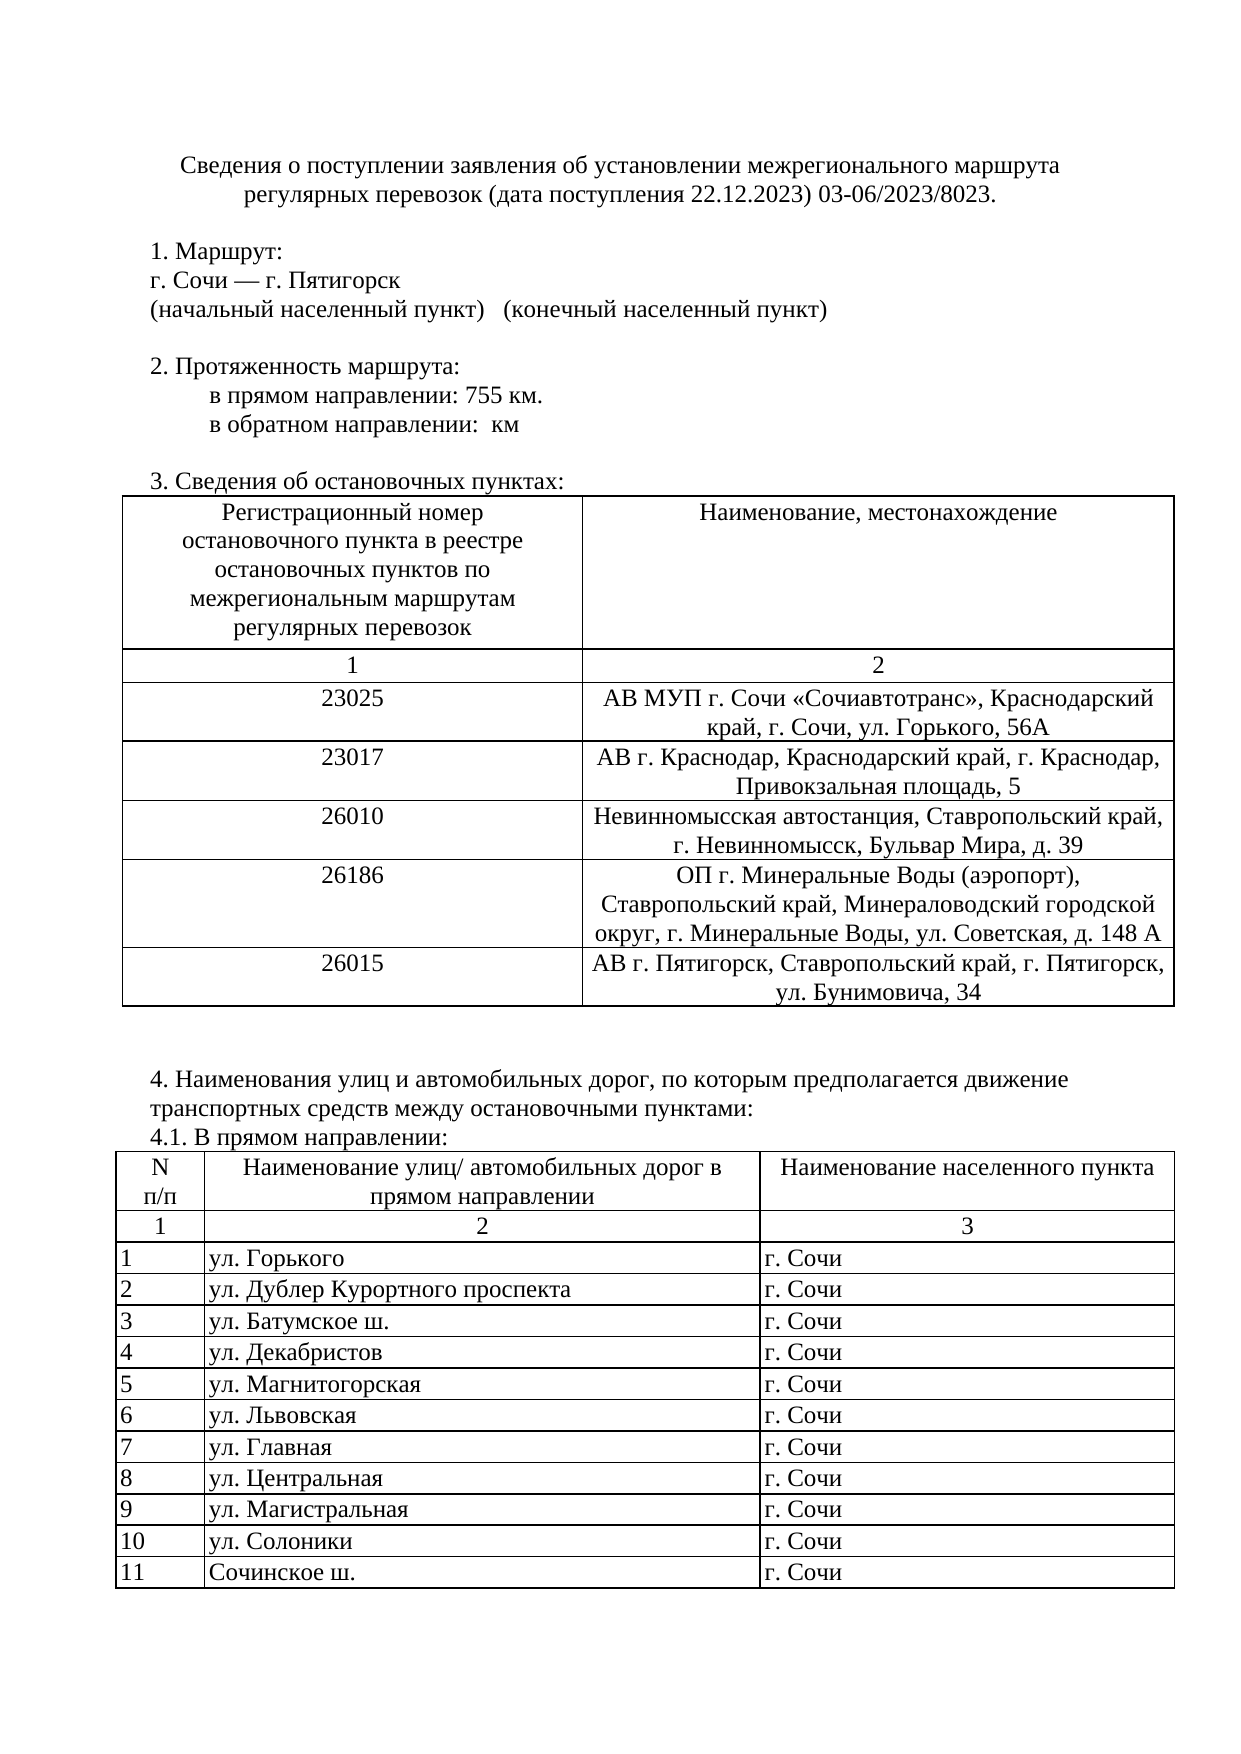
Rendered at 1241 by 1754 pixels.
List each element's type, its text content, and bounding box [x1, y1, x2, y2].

table_cell 5 [117, 1369, 204, 1398]
table_cell 1 [117, 1211, 204, 1241]
table_cell 6 [117, 1400, 204, 1430]
table_header Наименование населенного пункта [761, 1152, 1174, 1210]
table_cell 10 [117, 1526, 204, 1556]
table_cell ул. Горького [205, 1243, 759, 1273]
table_cell 1 [117, 1243, 204, 1273]
text в прямом направлении: 755 км. [150, 380, 1090, 409]
table_cell 2 [117, 1274, 204, 1304]
table_cell ул. Магистральная [205, 1495, 759, 1524]
table_cell 9 [117, 1495, 204, 1524]
table_cell Сочинское ш. [205, 1557, 759, 1587]
table_cell 3 [117, 1306, 204, 1336]
table_header Регистрационный номер остановочного пункта в реестре остановочных пунктов по межрегиональным маршрутам регулярных перевозок [123, 497, 582, 648]
table_cell г. Сочи [761, 1306, 1174, 1336]
text 1. Маршрут: [150, 236, 1090, 265]
table_cell 1 [123, 650, 582, 681]
table_cell 4 [117, 1337, 204, 1367]
table_cell ул. Центральная [205, 1463, 759, 1493]
table_cell ул. Дублер Курортного проспекта [205, 1274, 759, 1304]
table_header N п/п [117, 1152, 204, 1210]
table_cell ОП г. Минеральные Воды (аэропорт), Ставропольский край, Минераловодский городской округ, г. Минеральные Воды, ул. Советская, д. 148 А [583, 860, 1173, 946]
table_header Наименование, местонахождение [583, 497, 1173, 648]
table_cell ул. Главная [205, 1432, 759, 1461]
text г. Сочи — г. Пятигорск [150, 265, 1090, 294]
table_cell 8 [117, 1463, 204, 1493]
table_cell г. Сочи [761, 1495, 1174, 1524]
table_cell ул. Львовская [205, 1400, 759, 1430]
table_cell г. Сочи [761, 1526, 1174, 1556]
table_cell 23025 [123, 683, 582, 740]
table_cell г. Сочи [761, 1432, 1174, 1461]
table_cell 7 [117, 1432, 204, 1461]
table_cell г. Сочи [761, 1463, 1174, 1493]
table_cell г. Сочи [761, 1243, 1174, 1273]
text Сведения о поступлении заявления об установлении межрегионального маршрута регулярных перевозок (дата поступления 22.12.2023) 03-06/2023/8023. [150, 150, 1090, 207]
table_cell ул. Декабристов [205, 1337, 759, 1367]
table_cell 26010 [123, 801, 582, 858]
text 4. Наименования улиц и автомобильных дорог, по которым предполагается движение транспортных средств между остановочными пунктами: [150, 1064, 1090, 1122]
table_cell 26015 [123, 948, 582, 1005]
table_cell ул. Солоники [205, 1526, 759, 1556]
text в обратном направлении: км [150, 409, 1090, 437]
table_cell 2 [583, 650, 1173, 681]
text 3. Сведения об остановочных пунктах: [150, 466, 1090, 495]
table_cell ул. Магнитогорская [205, 1369, 759, 1398]
text 2. Протяженность маршрута: [150, 351, 1090, 380]
table_cell г. Сочи [761, 1274, 1174, 1304]
table_cell 3 [761, 1211, 1174, 1241]
table_cell 11 [117, 1557, 204, 1587]
table_cell ул. Батумское ш. [205, 1306, 759, 1336]
text (начальный населенный пункт) (конечный населенный пункт) [150, 294, 1090, 322]
table_cell АВ МУП г. Сочи «Сочиавтотранс», Краснодарский край, г. Сочи, ул. Горького, 56А [583, 683, 1173, 740]
table_cell г. Сочи [761, 1337, 1174, 1367]
table_cell г. Сочи [761, 1557, 1174, 1587]
table_cell АВ г. Пятигорск, Ставропольский край, г. Пятигорск, ул. Бунимовича, 34 [583, 948, 1173, 1005]
table_cell АВ г. Краснодар, Краснодарский край, г. Краснодар, Привокзальная площадь, 5 [583, 742, 1173, 799]
table_cell 23017 [123, 742, 582, 799]
table_cell 26186 [123, 860, 582, 946]
table_cell г. Сочи [761, 1369, 1174, 1398]
table_cell Невинномысская автостанция, Ставропольский край, г. Невинномысск, Бульвар Мира, д. 39 [583, 801, 1173, 858]
table_cell 2 [205, 1211, 759, 1241]
table_cell г. Сочи [761, 1400, 1174, 1430]
table_header Наименование улиц/ автомобильных дорог в прямом направлении [205, 1152, 759, 1210]
text 4.1. В прямом направлении: [150, 1122, 1090, 1151]
